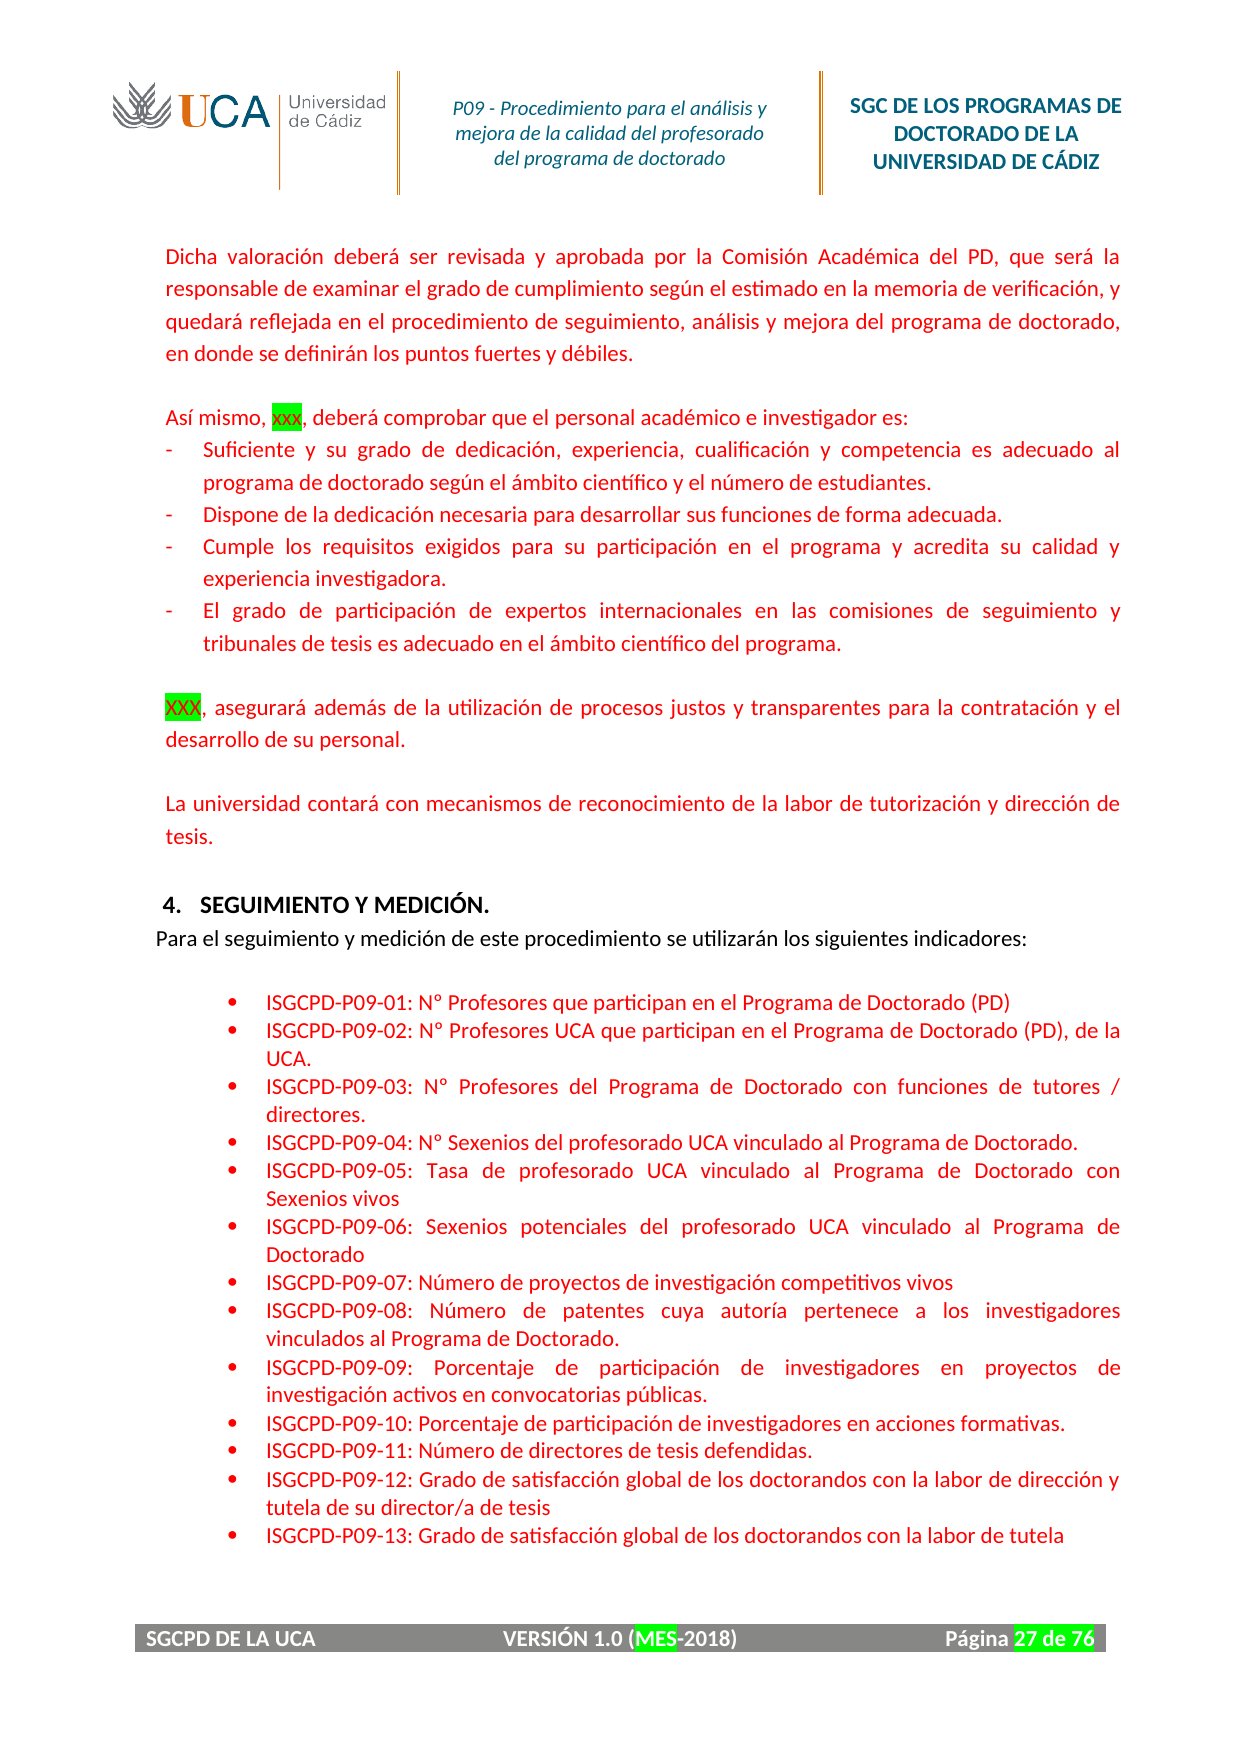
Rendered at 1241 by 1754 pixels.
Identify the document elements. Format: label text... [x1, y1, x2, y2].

list ISGCPD-P09-01: Nº Profesores que participan en el Programa de Doctorado (PD) [228, 988, 1122, 1016]
list ISGCPD-P09-06: Sexenios potenciales del profesorado UCA vinculado al Programa de Doctorado [228, 1212, 1122, 1268]
text XXX, asegurará además de la utilización de procesos justos y transparentes para la contratación y el desarrollo de su personal. [165, 693, 1122, 753]
list SEGUIMIENTO Y MEDICIÓN. [162, 889, 1122, 919]
list Suficiente y su grado de dedicación, experiencia, cualificación y competencia es adecuado al programa de doctorado según el ámbito científico y el número de estudiantes. [165, 436, 1122, 496]
text Dicha valoración deberá ser revisada y aprobada por la Comisión Académica del PD, que será la responsable de examinar el grado de cumplimiento según el estimado en la memoria de verificación, y quedará reflejada en el procedimiento de seguimiento, análisis y mejora del programa de doctorado, en donde se definirán los puntos fuertes y débiles. [165, 242, 1122, 367]
list Dispone de la dedicación necesaria para desarrollar sus funciones de forma adecuada. [165, 500, 1122, 528]
list ISGCPD-P09-02: Nº Profesores UCA que participan en el Programa de Doctorado (PD), de la UCA. [228, 1016, 1122, 1072]
picture [110, 77, 391, 195]
list ISGCPD-P09-12: Grado de satisfacción global de los doctorandos con la labor de dirección y tutela de su director/a de tesis [228, 1465, 1122, 1521]
list ISGCPD-P09-13: Grado de satisfacción global de los doctorandos con la labor de tutela [228, 1521, 1122, 1549]
list ISGCPD-P09-04: Nº Sexenios del profesorado UCA vinculado al Programa de Doctorado. [228, 1128, 1122, 1156]
list ISGCPD-P09-10: Porcentaje de participación de investigadores en acciones formativas. [228, 1409, 1122, 1437]
list ISGCPD-P09-08: Número de patentes cuya autoría pertenece a los investigadores vinculados al Programa de Doctorado. [228, 1297, 1122, 1353]
list ISGCPD-P09-05: Tasa de profesorado UCA vinculado al Programa de Doctorado con Sexenios vivos [228, 1156, 1122, 1212]
list ISGCPD-P09-11: Número de directores de tesis defendidas. [228, 1437, 1122, 1465]
list ISGCPD-P09-03: Nº Profesores del Programa de Doctorado con funciones de tutores / directores. [228, 1072, 1122, 1128]
text Así mismo, xxx, deberá comprobar que el personal académico e investigador es: [302, 403, 1122, 431]
list ISGCPD-P09-09: Porcentaje de participación de investigadores en proyectos de investigación activos en convocatorias públicas. [228, 1353, 1122, 1409]
text La universidad contará con mecanismos de reconocimiento de la labor de tutorización y dirección de tesis. [165, 789, 1122, 850]
list Cumple los requisitos exigidos para su participación en el programa y acredita su calidad y experiencia investigadora. [165, 532, 1122, 592]
list El grado de participación de expertos internacionales en las comisiones de seguimiento y tribunales de tesis es adecuado en el ámbito científico del programa. [165, 596, 1122, 657]
list ISGCPD-P09-07: Número de proyectos de investigación competitivos vivos [228, 1268, 1122, 1297]
text Para el seguimiento y medición de este procedimiento se utilizarán los siguientes indicadores: [156, 924, 1122, 952]
